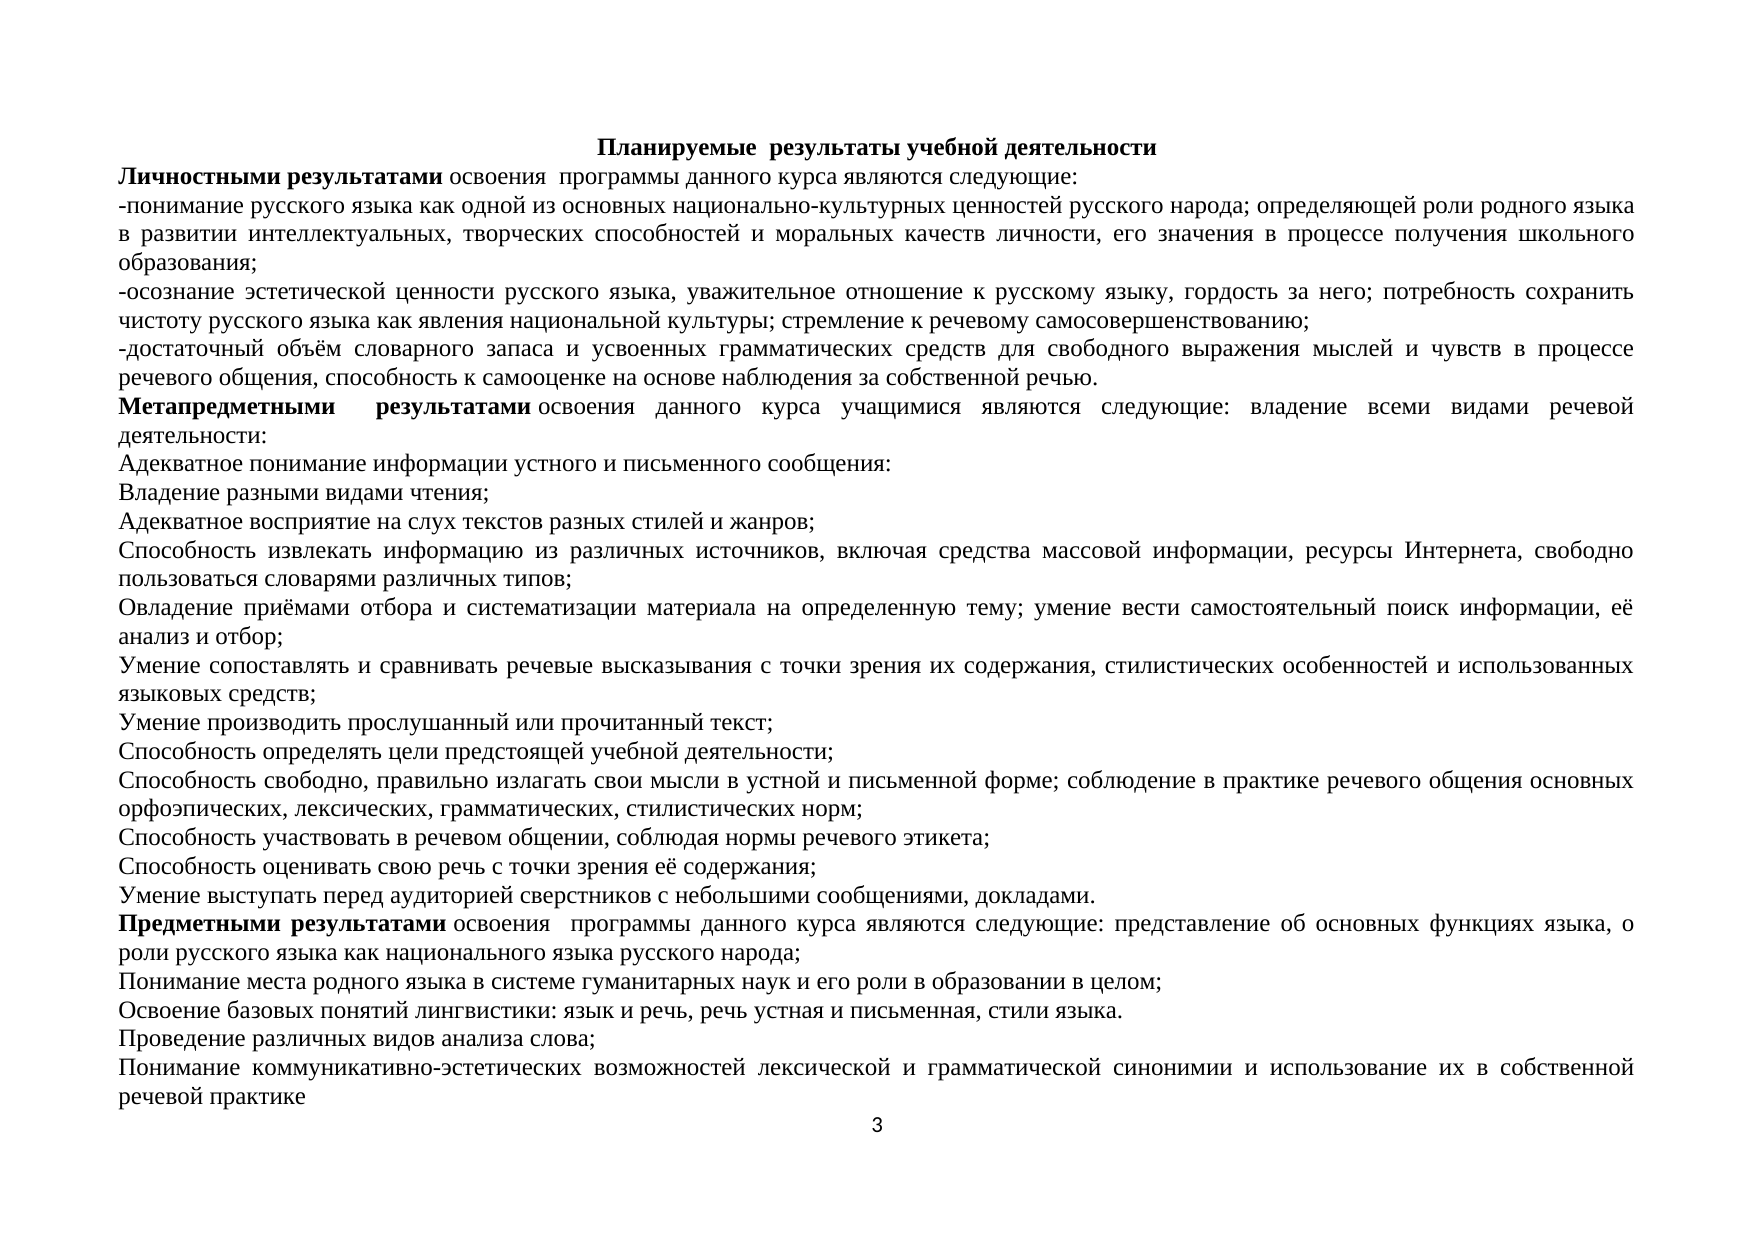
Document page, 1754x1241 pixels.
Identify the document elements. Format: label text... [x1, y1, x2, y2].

text Способность оценивать свою речь с точки зрения её содержания; [118, 851, 1636, 880]
text Предметными результатами освоения программы данного курса являются следующие: представление об основных функциях языка, о роли русского языка как национального языка русского народа; [118, 908, 1636, 966]
text Адекватное восприятие на слух текстов разных стилей и жанров; [118, 506, 1636, 535]
text Способность извлекать информацию из различных источников, включая средства массовой информации, ресурсы Интернета, свободно пользоваться словарями различных типов; [118, 535, 1636, 592]
text Понимание места родного языка в системе гуманитарных наук и его роли в образовании в целом; [118, 966, 1636, 995]
text Метапредметными результатами освоения данного курса учащимися являются следующие: владение всеми видами речевой деятельности: [118, 391, 1636, 448]
text Понимание коммуникативно-эстетических возможностей лексической и грамматической синонимии и использование их в собственной речевой практике [118, 1052, 1636, 1110]
text Способность свободно, правильно излагать свои мысли в устной и письменной форме; соблюдение в практике речевого общения основных орфоэпических, лексических, грамматических, стилистических норм; [118, 765, 1636, 822]
text Умение сопоставлять и сравнивать речевые высказывания с точки зрения их содержания, стилистических особенностей и использованных языковых средств; [118, 650, 1636, 707]
text -понимание русского языка как одной из основных национально-культурных ценностей русского народа; определяющей роли родного языка в развитии интеллектуальных, творческих способностей и моральных качеств личности, его значения в процессе получения школьного образования; [118, 190, 1636, 276]
text -осознание эстетической ценности русского языка, уважительное отношение к русскому языку, гордость за него; потребность сохранить чистоту русского языка как явления национальной культуры; стремление к речевому самосовершенствованию; [118, 276, 1636, 333]
text Освоение базовых понятий лингвистики: язык и речь, речь устная и письменная, стили языка. [118, 995, 1636, 1023]
text Овладение приёмами отбора и систематизации материала на определенную тему; умение вести самостоятельный поиск информации, её анализ и отбор; [118, 592, 1636, 650]
text Адекватное понимание информации устного и письменного сообщения: [118, 448, 1636, 477]
text Владение разными видами чтения; [118, 477, 1636, 506]
text -достаточный объём словарного запаса и усвоенных грамматических средств для свободного выражения мыслей и чувств в процессе речевого общения, способность к самооценке на основе наблюдения за собственной речью. [118, 333, 1636, 391]
text Планируемые результаты учебной деятельности [118, 132, 1636, 161]
text Умение выступать перед аудиторией сверстников с небольшими сообщениями, докладами. [118, 880, 1636, 908]
text Умение производить прослушанный или прочитанный текст; [118, 707, 1636, 736]
text Проведение различных видов анализа слова; [118, 1023, 1636, 1052]
text Способность участвовать в речевом общении, соблюдая нормы речевого этикета; [118, 822, 1636, 851]
text Способность определять цели предстоящей учебной деятельности; [118, 736, 1636, 765]
text Личностными результатами освоения программы данного курса являются следующие: [118, 161, 1636, 190]
